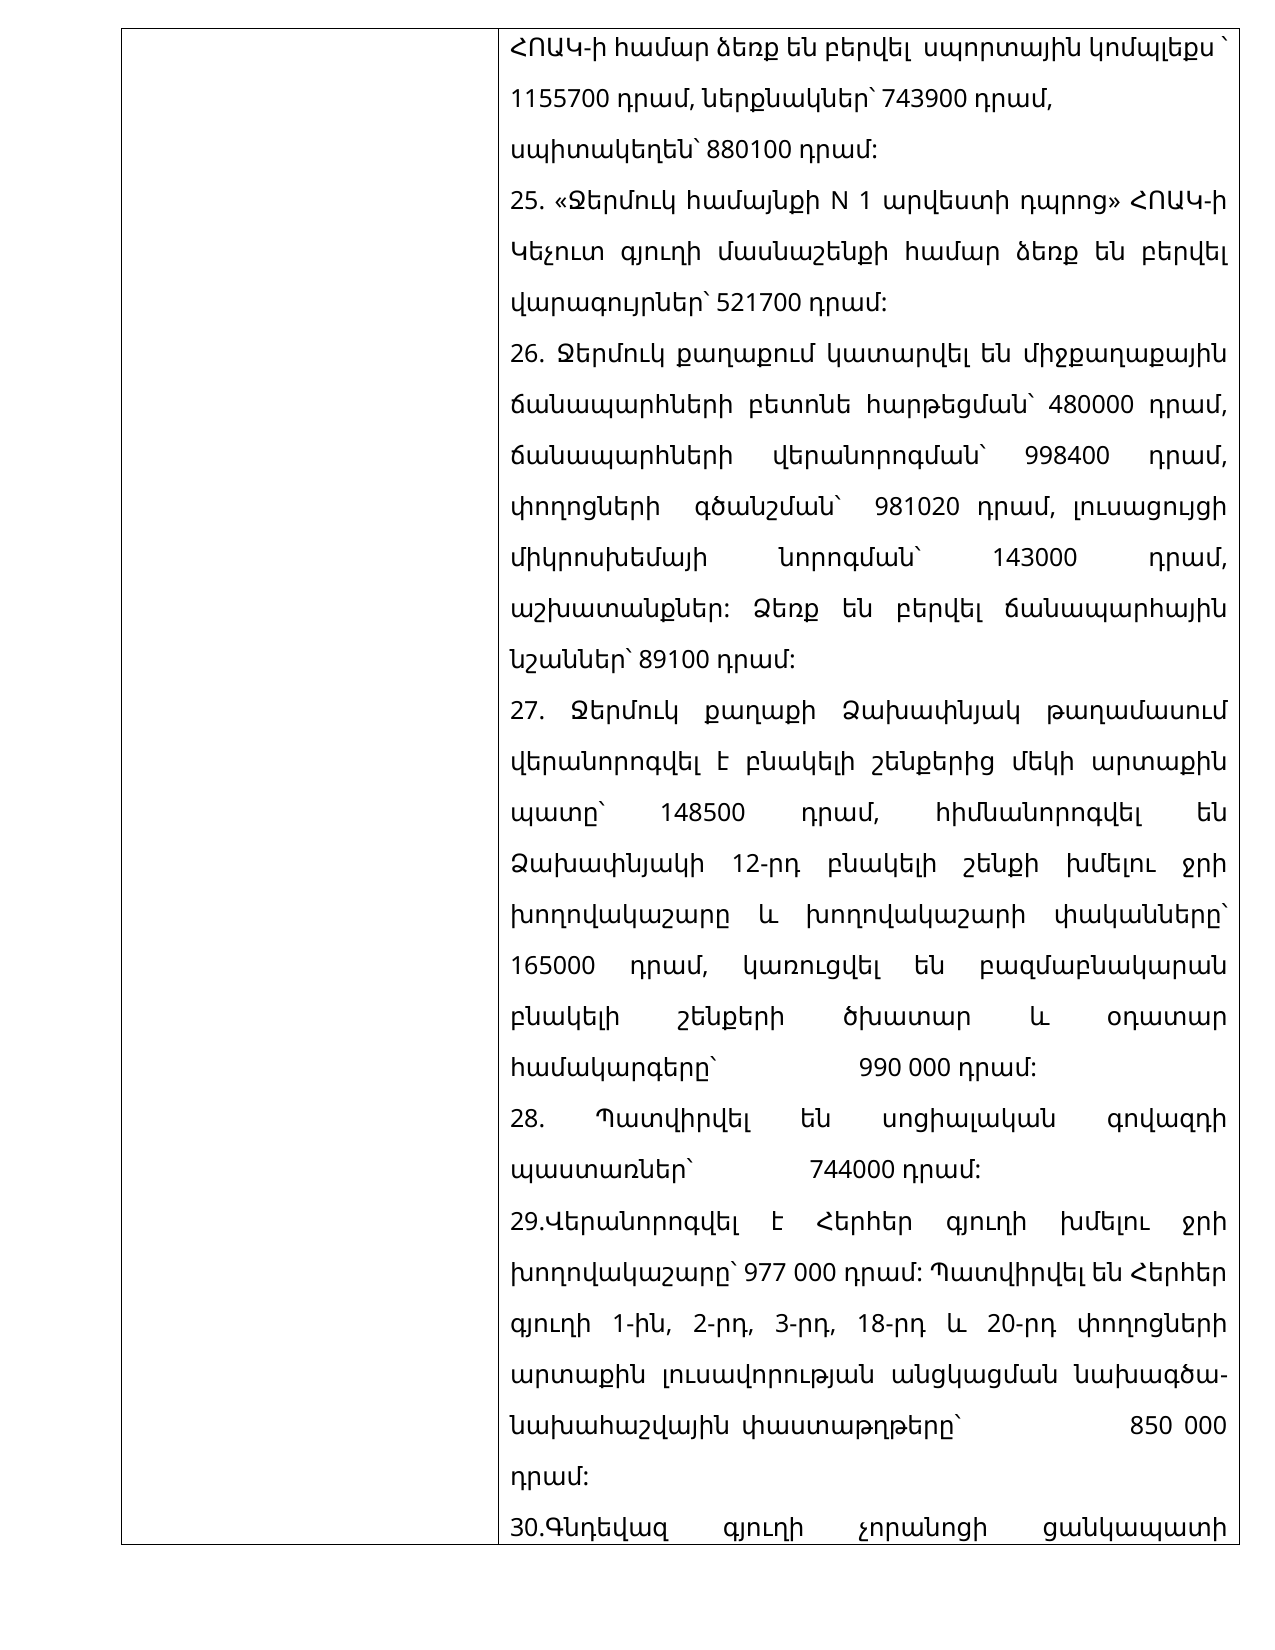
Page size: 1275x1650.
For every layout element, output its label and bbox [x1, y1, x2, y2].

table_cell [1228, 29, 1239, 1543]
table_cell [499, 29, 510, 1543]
table_cell [122, 29, 498, 1543]
